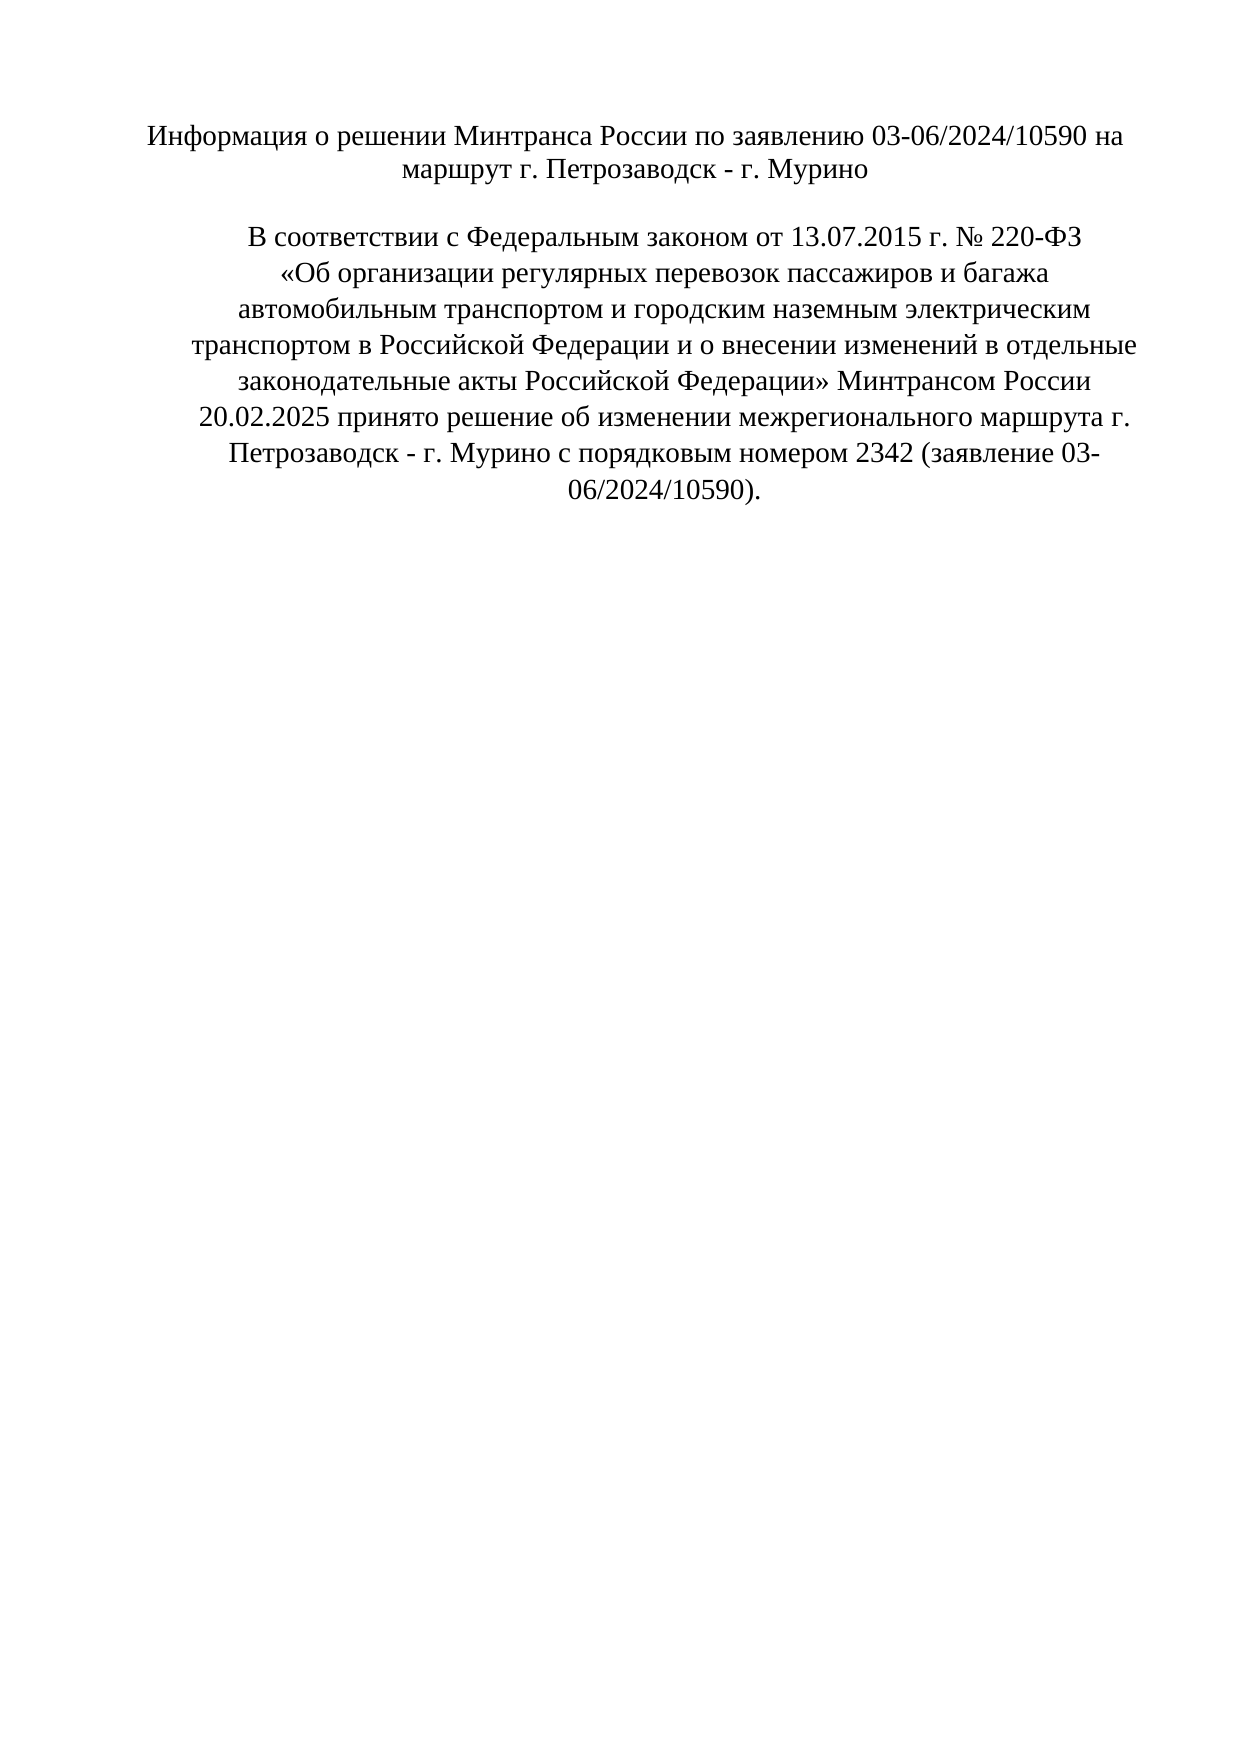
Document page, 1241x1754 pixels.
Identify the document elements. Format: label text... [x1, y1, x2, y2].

text Информация о решении Минтранса России по заявлению 03-06/2024/10590 на маршрут г. Петрозаводск - г. Мурино [118, 118, 1152, 185]
text В соответствии с Федеральным законом от 13.07.2015 г. № 220-ФЗ «Об организации регулярных перевозок пассажиров и багажа автомобильным транспортом и городским наземным электрическим транспортом в Российской Федерации и о внесении изменений в отдельные законодательные акты Российской Федерации» Минтрансом России 20.02.2025 принято решение об изменении межрегионального маршрута г. Петрозаводск - г. Мурино с порядковым номером 2342 (заявление 03-06/2024/10590). [177, 219, 1152, 505]
